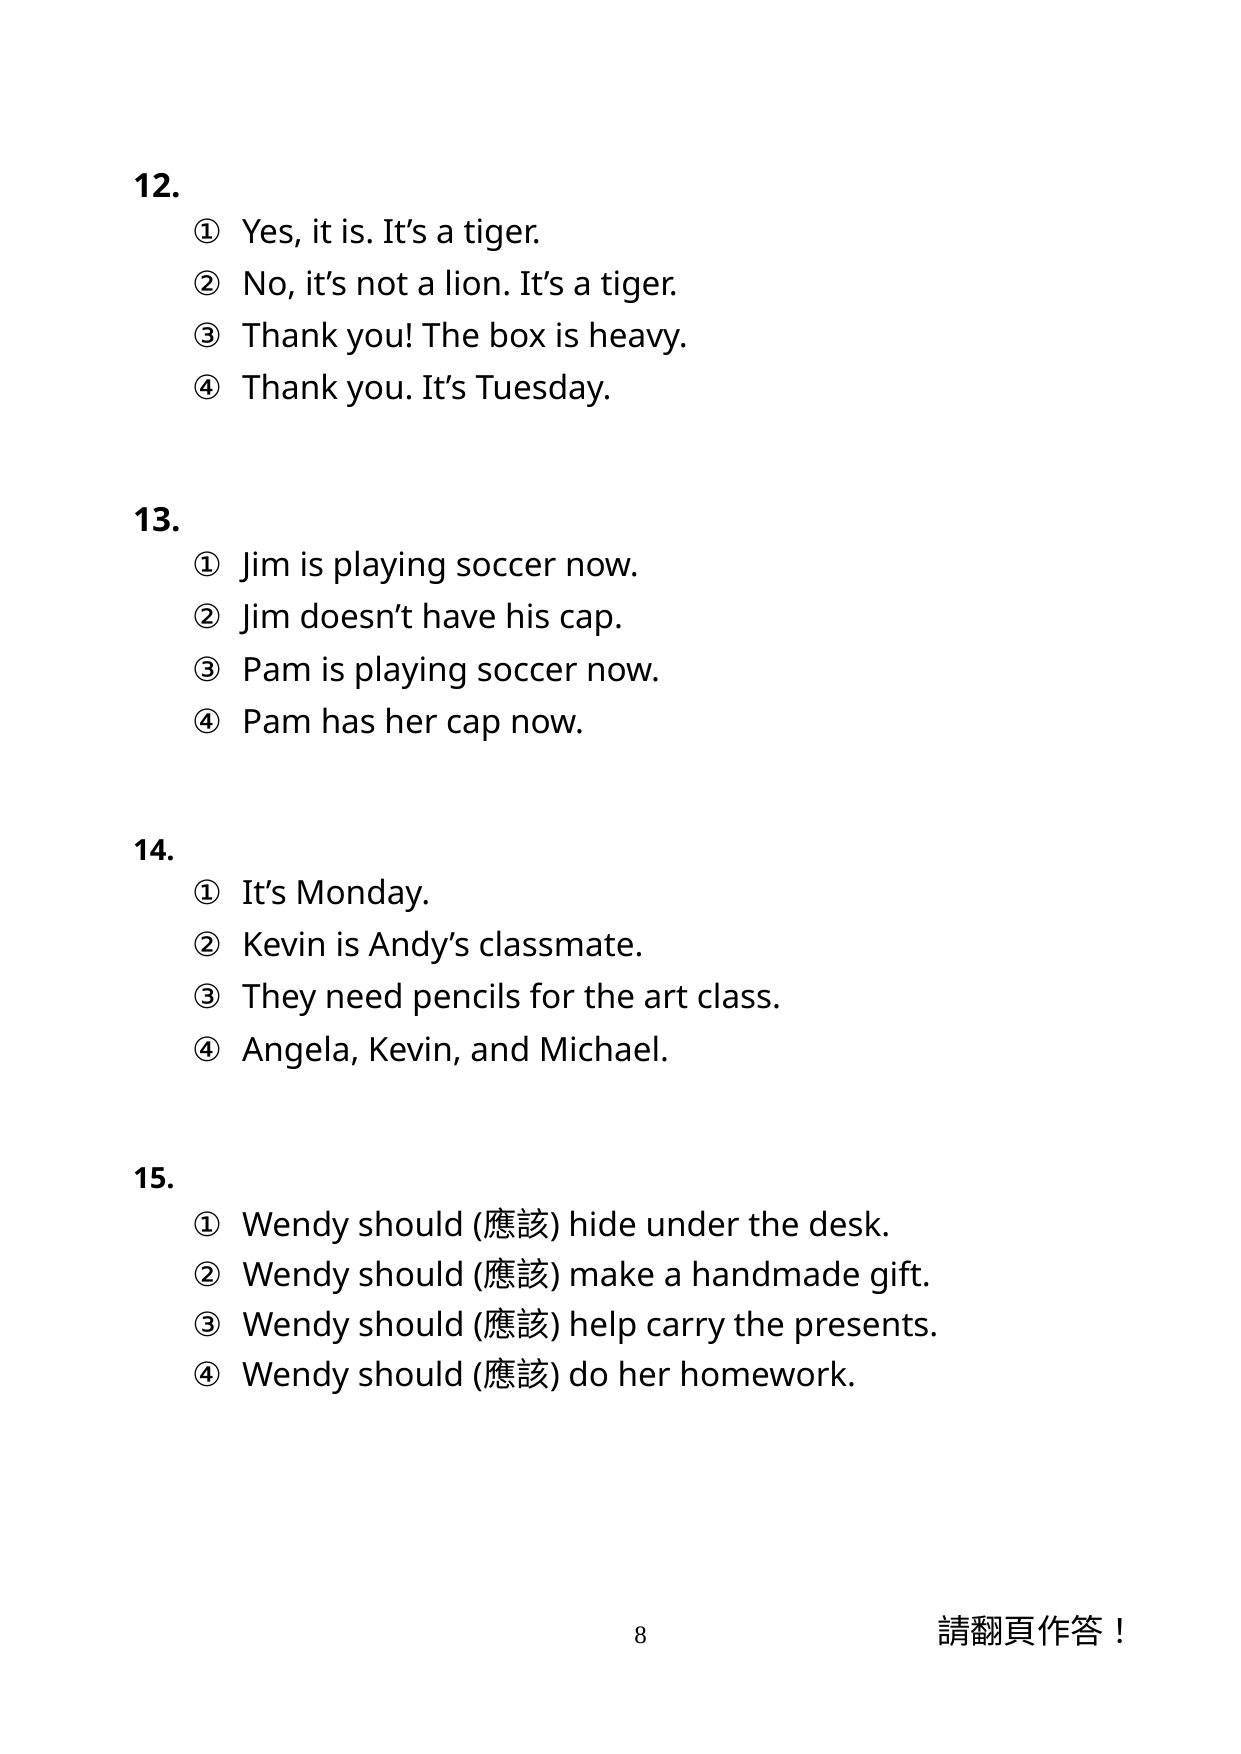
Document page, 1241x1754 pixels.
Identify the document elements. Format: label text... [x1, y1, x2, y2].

text 12. [133, 162, 1122, 207]
list Wendy should (應該) do her homework. [192, 1347, 1122, 1397]
list Jim doesn’t have his cap. [192, 593, 1122, 639]
list Angela, Kevin, and Michael. [192, 1025, 1122, 1071]
list Jim is playing soccer now. [192, 541, 1122, 586]
list Wendy should (應該) hide under the desk. [192, 1197, 1122, 1247]
list Wendy should (應該) help carry the presents. [192, 1297, 1122, 1347]
list Thank you! The box is heavy. [192, 312, 1122, 357]
list Kevin is Andy’s classmate. [192, 921, 1122, 966]
list Pam is playing soccer now. [192, 645, 1122, 691]
list No, it’s not a lion. It’s a tiger. [192, 260, 1122, 305]
list It’s Monday. [192, 869, 1122, 914]
text 15. [133, 1157, 1122, 1197]
list They need pencils for the art class. [192, 973, 1122, 1019]
list Wendy should (應該) make a handmade gift. [192, 1247, 1122, 1297]
text 13. [133, 496, 1122, 541]
list Pam has her cap now. [192, 698, 1122, 743]
list Thank you. It’s Tuesday. [192, 364, 1122, 409]
list Yes, it is. It’s a tiger. [192, 207, 1122, 253]
text 14. [133, 829, 1122, 869]
